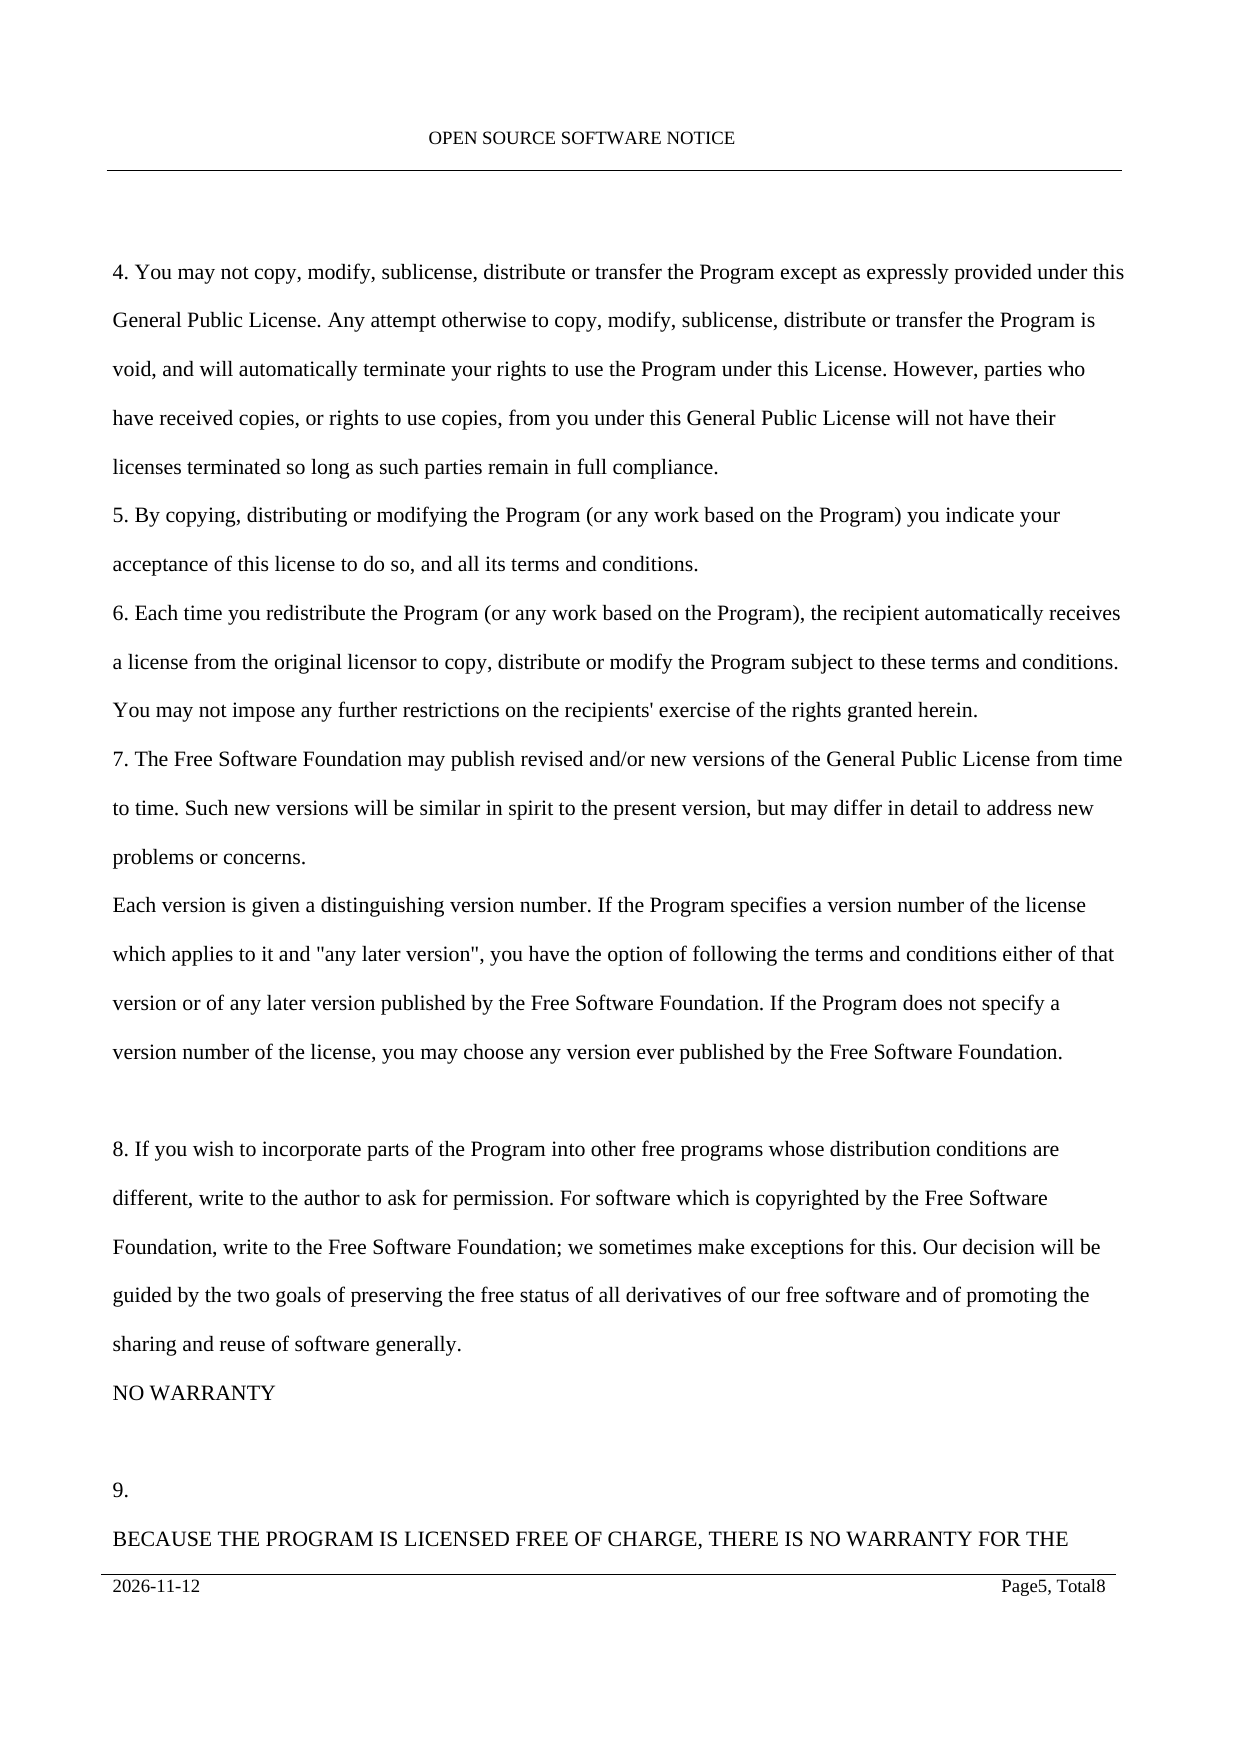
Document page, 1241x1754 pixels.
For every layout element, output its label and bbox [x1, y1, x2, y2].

text [112, 206, 1128, 1555]
